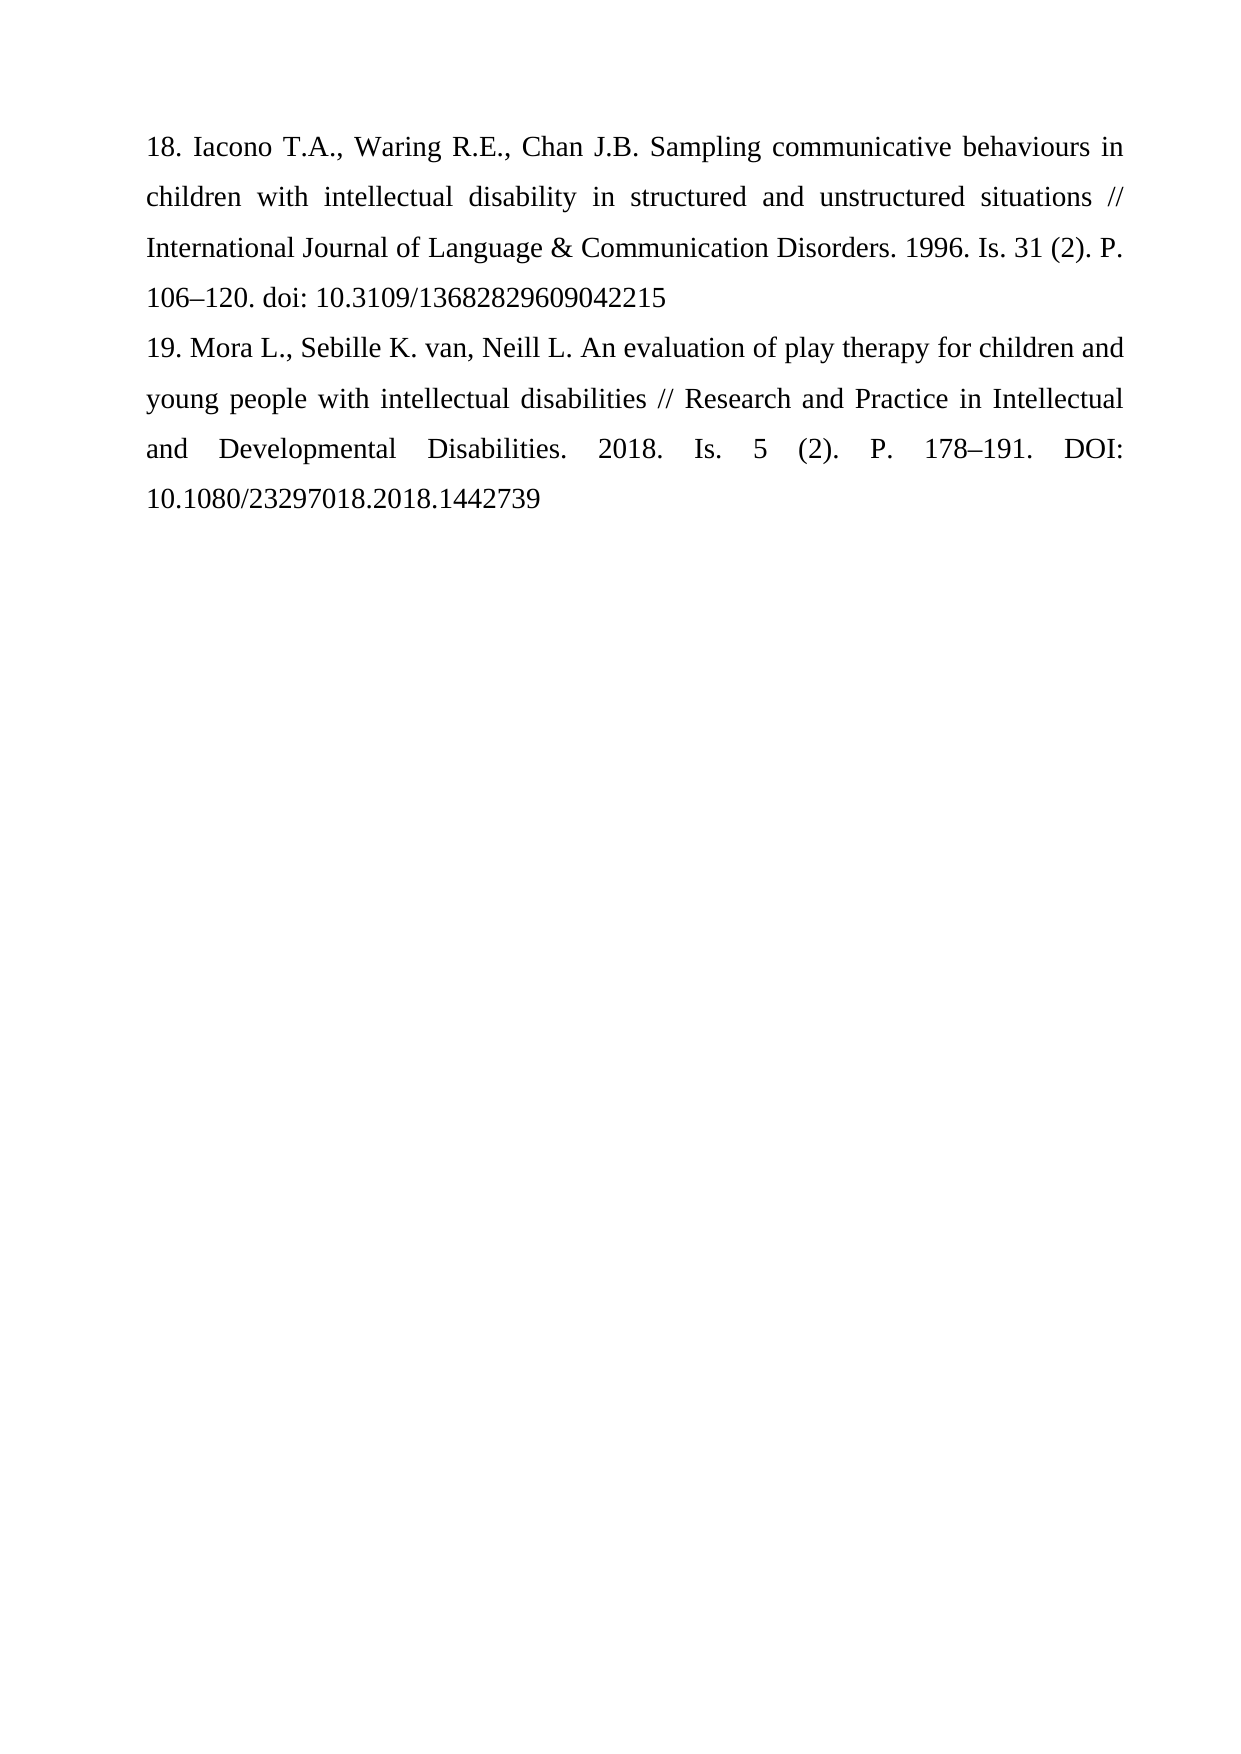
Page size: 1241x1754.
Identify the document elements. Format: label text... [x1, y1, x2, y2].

text 19. Mora L., Sebille K. van, Neill L. An evaluation of play therapy for children and young people with intellectual disabilities // Research and Practice in Intellectual and Developmental Disabilities. 2018. Is. 5 (2). P. 178–191. DOI: 10.1080/23297018.2018.1442739 [146, 330, 1125, 515]
text 18. Iacono T.A., Waring R.E., Chan J.B. Sampling communicative behaviours in children with intellectual disability in structured and unstructured situations // International Journal of Language & Communication Disorders. 1996. Is. 31 (2). P. 106–120. doi: 10.3109/13682829609042215 [146, 129, 1125, 314]
